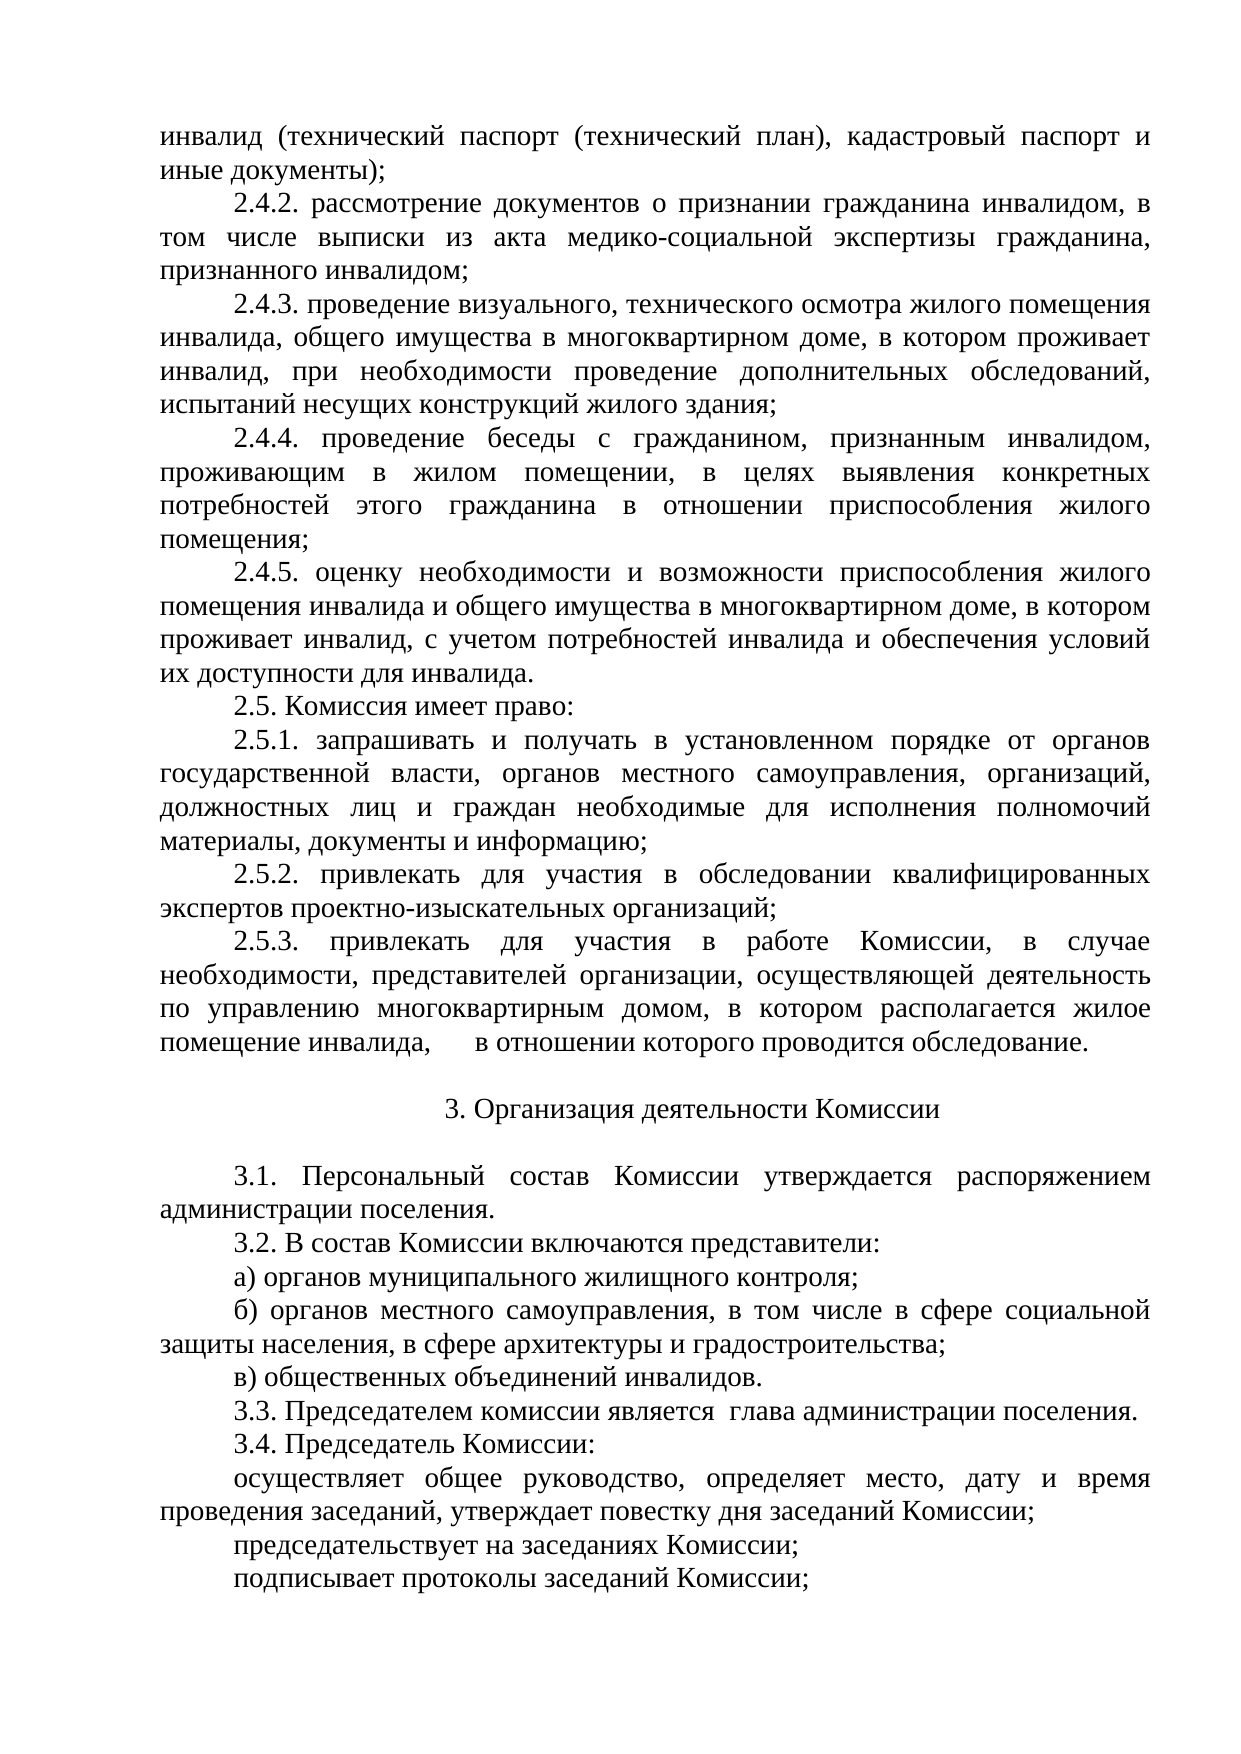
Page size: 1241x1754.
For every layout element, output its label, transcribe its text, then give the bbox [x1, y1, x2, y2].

text б) органов местного самоуправления, в том числе в сфере социальной защиты населения, в сфере архитектуры и градостроительства; [159, 1292, 1152, 1359]
text в) общественных объединений инвалидов. [159, 1359, 1152, 1393]
text 2.4.3. проведение визуального, технического осмотра жилого помещения инвалида, общего имущества в многоквартирном доме, в котором проживает инвалид, при необходимости проведение дополнительных обследований, испытаний несущих конструкций жилого здания; [159, 286, 1152, 420]
text 2.5. Комиссия имеет право: [159, 688, 1152, 722]
text 3.1. Персональный состав Комиссии утверждается распоряжением администрации поселения. [159, 1158, 1152, 1225]
text 2.4.4. проведение беседы с гражданином, признанным инвалидом, проживающим в жилом помещении, в целях выявления конкретных потребностей этого гражданина в отношении приспособления жилого помещения; [159, 420, 1152, 554]
text 3.4. Председатель Комиссии: [159, 1426, 1152, 1460]
text 2.4.5. оценку необходимости и возможности приспособления жилого помещения инвалида и общего имущества в многоквартирном доме, в котором проживает инвалид, с учетом потребностей инвалида и обеспечения условий их доступности для инвалида. [159, 554, 1152, 688]
text 2.5.2. привлекать для участия в обследовании квалифицированных экспертов проектно-изыскательных организаций; [159, 856, 1152, 923]
text а) органов муниципального жилищного контроля; [159, 1259, 1152, 1292]
text 2.4.2. рассмотрение документов о признании гражданина инвалидом, в том числе выписки из акта медико-социальной экспертизы гражданина, признанного инвалидом; [159, 185, 1152, 286]
text 3.3. Председателем комиссии является глава администрации поселения. [159, 1393, 1152, 1426]
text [159, 118, 1152, 185]
text 2.5.1. запрашивать и получать в установленном порядке от органов государственной власти, органов местного самоуправления, организаций, должностных лиц и граждан необходимые для исполнения полномочий материалы, документы и информацию; [159, 722, 1152, 856]
text подписывает протоколы заседаний Комиссии; [159, 1561, 1152, 1594]
text 3.2. В состав Комиссии включаются представители: [159, 1225, 1152, 1259]
text осуществляет общее руководство, определяет место, дату и время проведения заседаний, утверждает повестку дня заседаний Комиссии; [159, 1460, 1152, 1527]
text 3. Организация деятельности Комиссии [159, 1091, 1152, 1124]
text 2.5.3. привлекать для участия в работе Комиссии, в случае необходимости, представителей организации, осуществляющей деятельность по управлению многоквартирным домом, в котором располагается жилое помещение инвалида, в отношении которого проводится обследование. [159, 923, 1152, 1057]
text председательствует на заседаниях Комиссии; [159, 1527, 1152, 1561]
